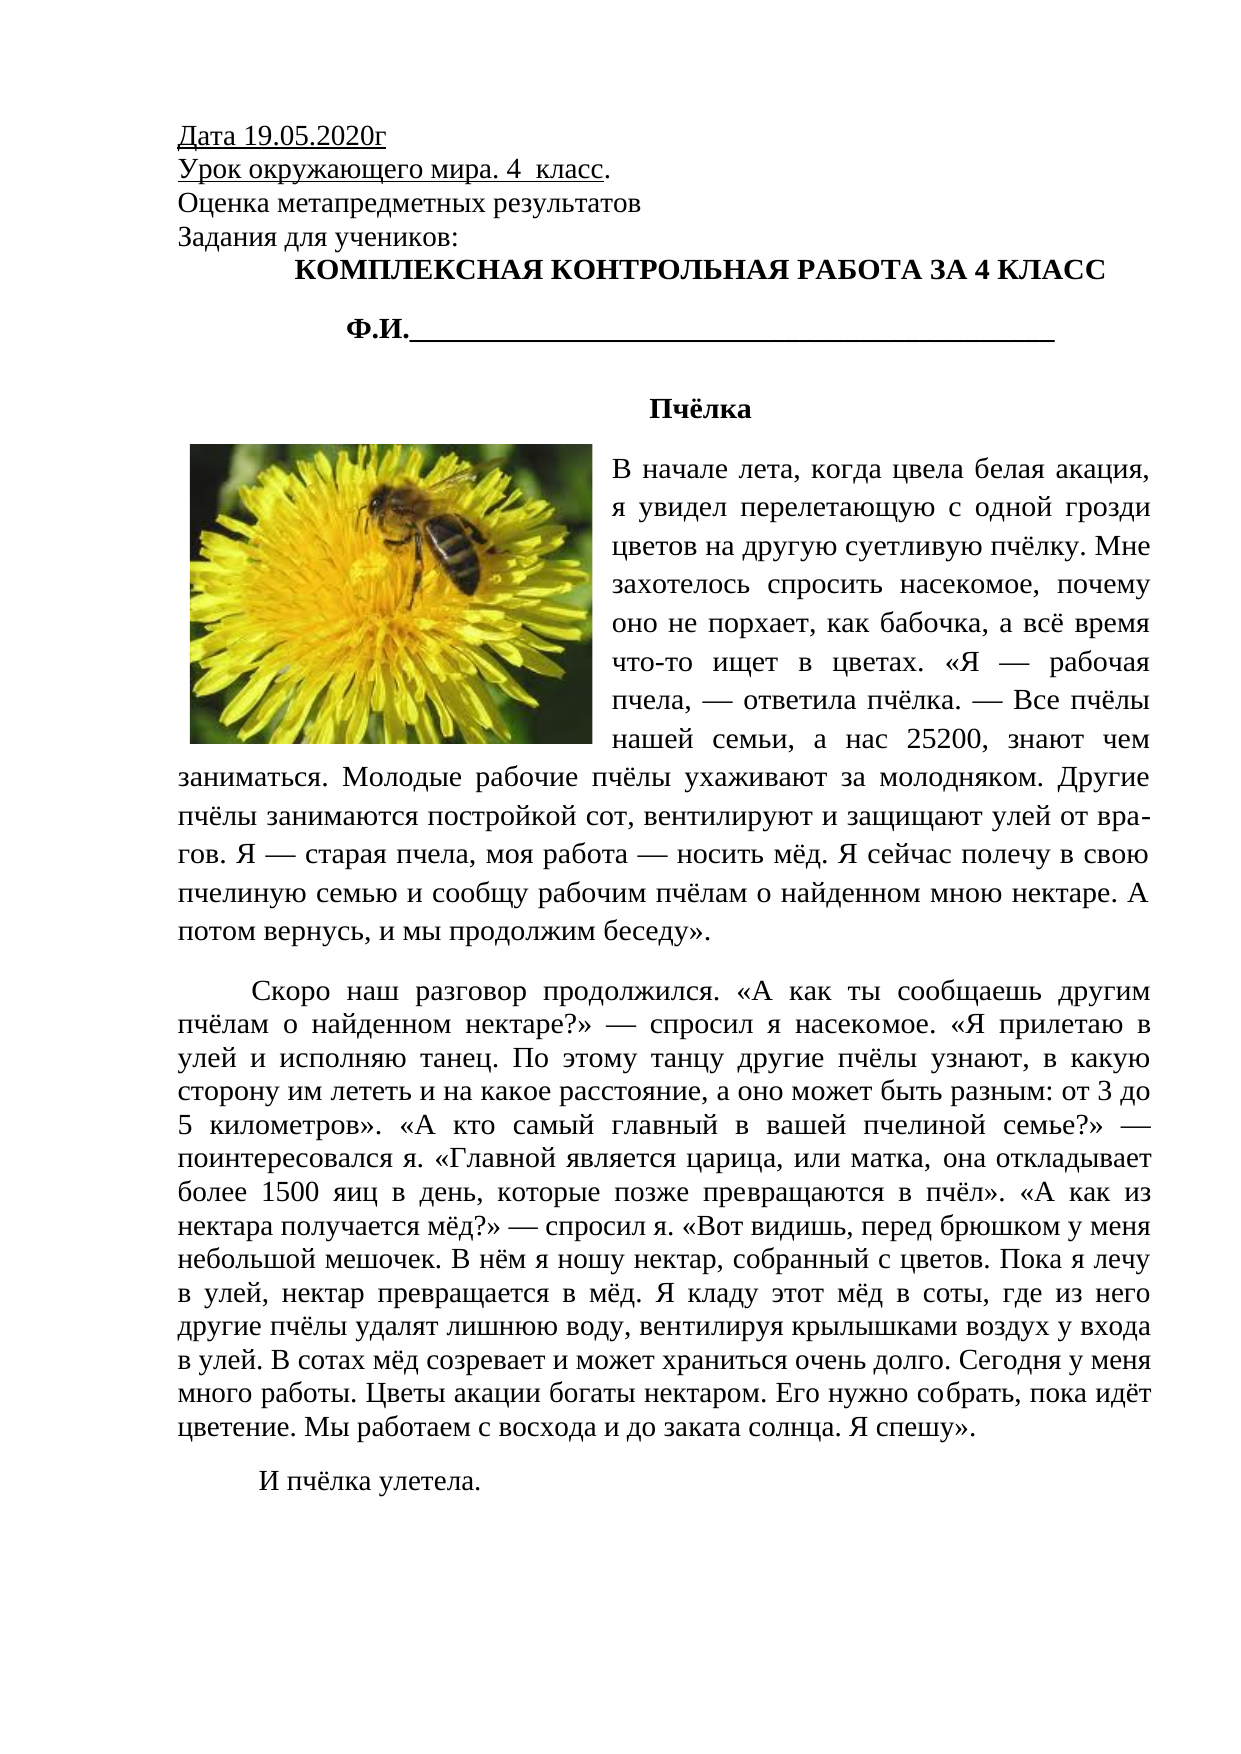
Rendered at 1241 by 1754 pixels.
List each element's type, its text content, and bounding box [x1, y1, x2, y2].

text Урок окружающего мира. 4 класс. [177, 152, 1152, 185]
text Скоро наш разговор продолжился. «А как ты сообщаешь другим пчёлам о найденном нектаре?» — спросил я насекомое. «Я прилетаю в улей и исполняю танец. По этому танцу другие пчёлы узнают, в какую сторону им лететь и на какое расстояние, а оно может быть разным: от 3 до 5 километров». «А кто самый главный в вашей пчелиной семье?» — поинтересовался я. «Главной является царица, или матка, она откладывает более 1500 яиц в день, которые позже превращаются в пчёл». «А как из нектара получается мёд?» — спросил я. «Вот видишь, перед брюшком у меня небольшой мешочек. В нём я ношу нектар, собранный с цветов. Пока я лечу в улей, нектар превращается в мёд. Я кладу этот мёд в соты, где из него другие пчёлы удалят лишнюю воду, вентилируя крылышками воздух у входа в улей. В сотах мёд созревает и может храниться очень долго. Сегодня у меня много работы. Цветы акации богаты нектаром. Его нужно собрать, пока идёт цветение. Мы работаем с восхода и до заката солнца. Я спешу». [177, 973, 1152, 1442]
text Ф.И.___________________________________________ [177, 312, 1150, 345]
text Пчёлка [177, 392, 1150, 425]
text КОМПЛЕКСНАЯ КОНТРОЛЬНАЯ РАБОТА ЗА 4 КЛАСС [177, 252, 1150, 286]
text Задания для учеников: [177, 219, 1152, 252]
text Оценка метапредметных результатов [177, 185, 1152, 219]
text Дата 19.05.2020г [177, 118, 1152, 152]
text И пчёлка улетела. [177, 1463, 1152, 1497]
text В начале лета, когда цвела белая акация, я увидел перелетающую с одной грозди цветов на другую суетливую пчёлку. Мне захотелось спросить насекомое, почему оно не порхает, как бабочка, а всё время что-то ищет в цветах. «Я — рабочая пчела, — ответила пчёлка. — Все пчёлы нашей семьи, а нас 25200, знают чем заниматься. Молодые рабочие пчёлы ухаживают за молодняком. Другие пчёлы занимаются постройкой сот, вентилируют и защищают улей от врагов. Я — старая пчела, моя работа — носить мёд. Я сейчас полечу в свою пчелиную семью и сообщу рабочим пчёлам о найденном мною нектаре. А потом вернусь, и мы продолжим беседу». [178, 451, 1151, 947]
picture [189, 444, 593, 744]
